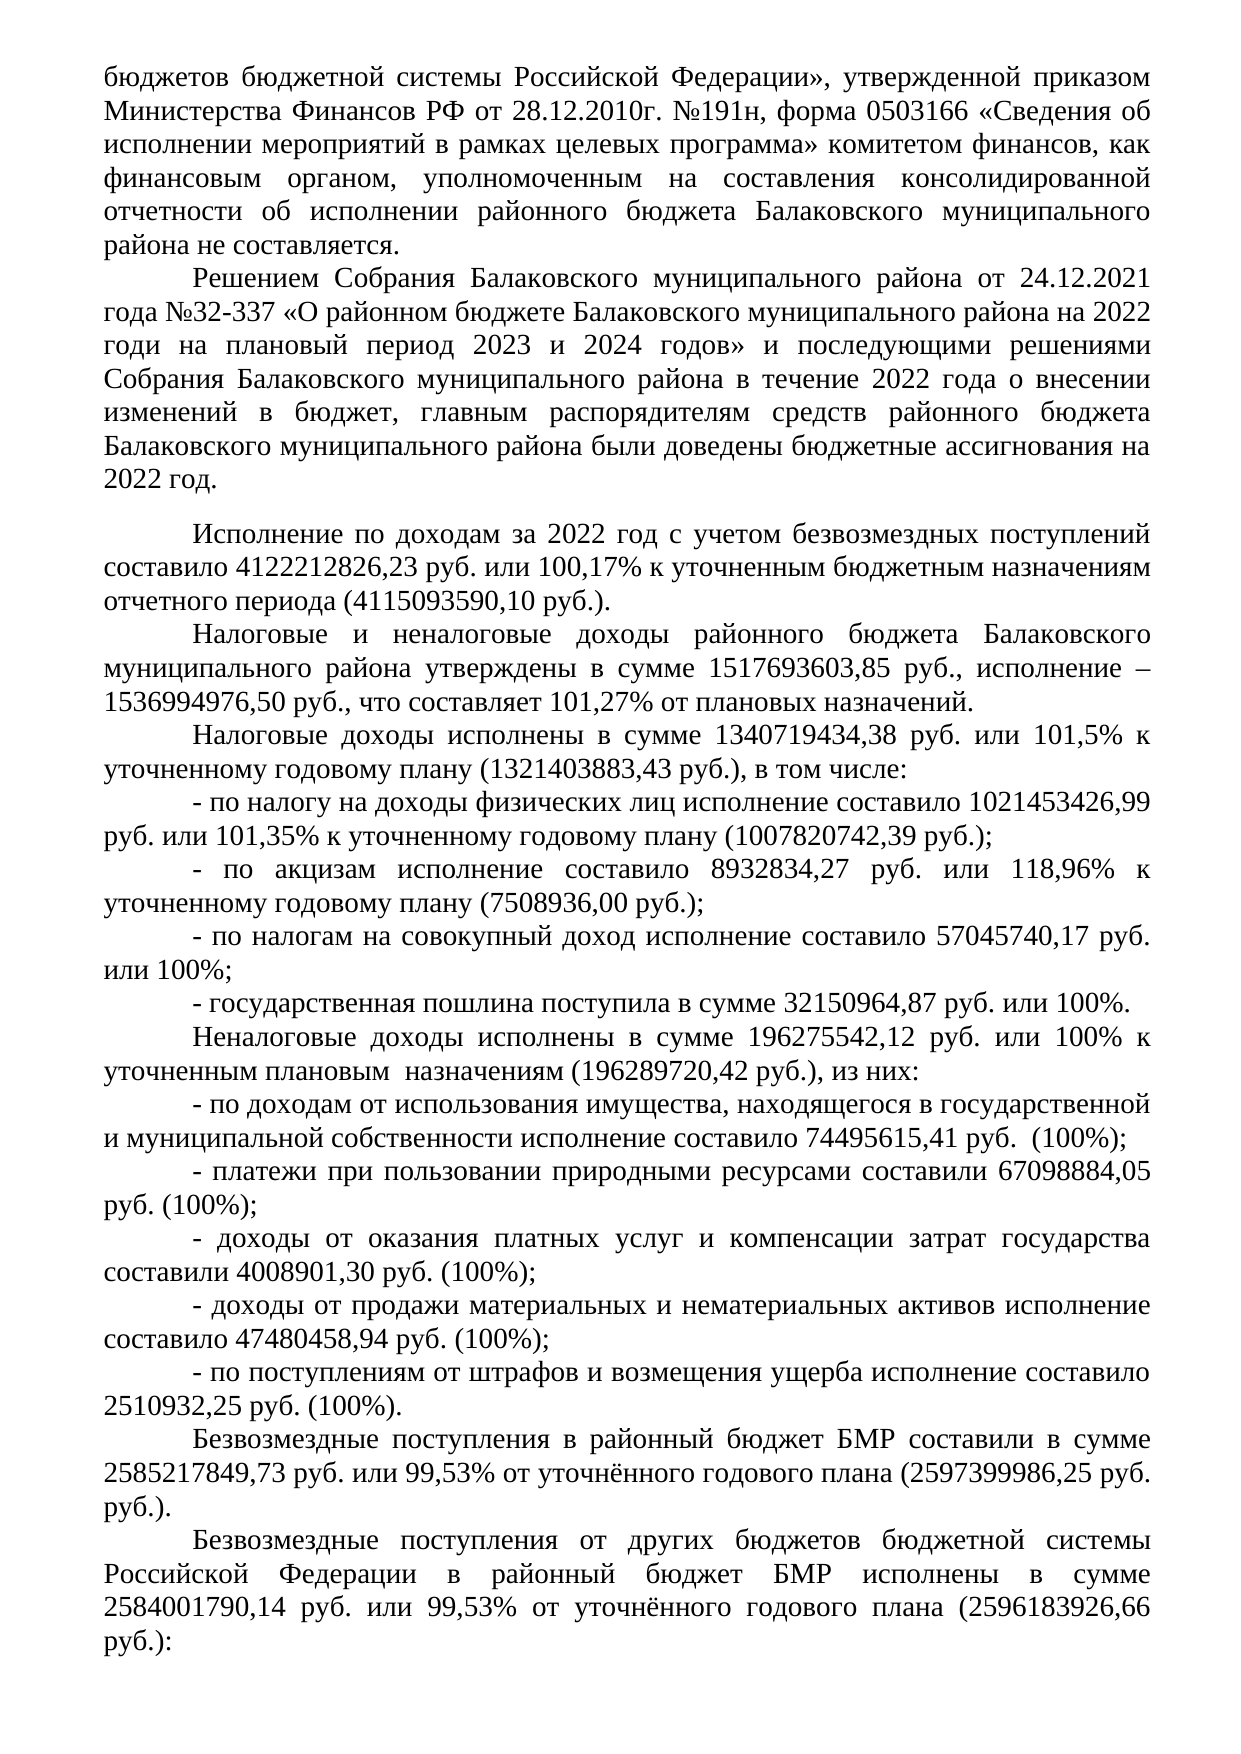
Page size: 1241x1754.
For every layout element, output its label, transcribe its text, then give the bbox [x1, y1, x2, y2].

text Безвозмездные поступления в районный бюджет БМР составили в сумме 2585217849,73 руб. или 99,53% от уточнённого годового плана (2597399986,25 руб. руб.). [103, 1422, 1152, 1522]
text Неналоговые доходы исполнены в сумме 196275542,12 руб. или 100% к уточненным плановым назначениям (196289720,42 руб.), из них: [103, 1019, 1152, 1086]
text - по налогу на доходы физических лиц исполнение составило 1021453426,99 руб. или 101,35% к уточненному годовому плану (1007820742,39 руб.); [103, 784, 1152, 851]
text Исполнение по доходам за 2022 год с учетом безвозмездных поступлений составило 4122212826,23 руб. или 100,17% к уточненным бюджетным назначениям отчетного периода (4115093590,10 руб.). [103, 516, 1152, 617]
text Налоговые доходы исполнены в сумме 1340719434,38 руб. или 101,5% к уточненному годовому плану (1321403883,43 руб.), в том числе: [103, 717, 1152, 784]
text - по поступлениям от штрафов и возмещения ущерба исполнение составило 2510932,25 руб. (100%). [103, 1354, 1152, 1422]
text - доходы от продажи материальных и нематериальных активов исполнение составило 47480458,94 руб. (100%); [103, 1287, 1152, 1354]
text - по доходам от использования имущества, находящегося в государственной и муниципальной собственности исполнение составило 74495615,41 руб. (100%); [103, 1086, 1152, 1153]
text Налоговые и неналоговые доходы районного бюджета Балаковского муниципального района утверждены в сумме 1517693603,85 руб., исполнение – 1536994976,50 руб., что составляет 101,27% от плановых назначений. [103, 617, 1152, 717]
text - по налогам на совокупный доход исполнение составило 57045740,17 руб. или 100%; [103, 918, 1152, 986]
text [103, 59, 1152, 260]
text - доходы от оказания платных услуг и компенсации затрат государства составили 4008901,30 руб. (100%); [103, 1220, 1152, 1287]
text - государственная пошлина поступила в сумме 32150964,87 руб. или 100%. [103, 986, 1152, 1019]
text Безвозмездные поступления от других бюджетов бюджетной системы Российской Федерации в районный бюджет БМР исполнены в сумме 2584001790,14 руб. или 99,53% от уточнённого годового плана (2596183926,66 руб.): [103, 1522, 1152, 1656]
text Решением Собрания Балаковского муниципального района от 24.12.2021 года №32-337 «О районном бюджете Балаковского муниципального района на 2022 годи на плановый период 2023 и 2024 годов» и последующими решениями Собрания Балаковского муниципального района в течение 2022 года о внесении изменений в бюджет, главным распорядителям средств районного бюджета Балаковского муниципального района были доведены бюджетные ассигнования на 2022 год. [103, 260, 1152, 495]
text - платежи при пользовании природными ресурсами составили 67098884,05 руб. (100%); [103, 1153, 1152, 1220]
text - по акцизам исполнение составило 8932834,27 руб. или 118,96% к уточненному годовому плану (7508936,00 руб.); [103, 851, 1152, 918]
